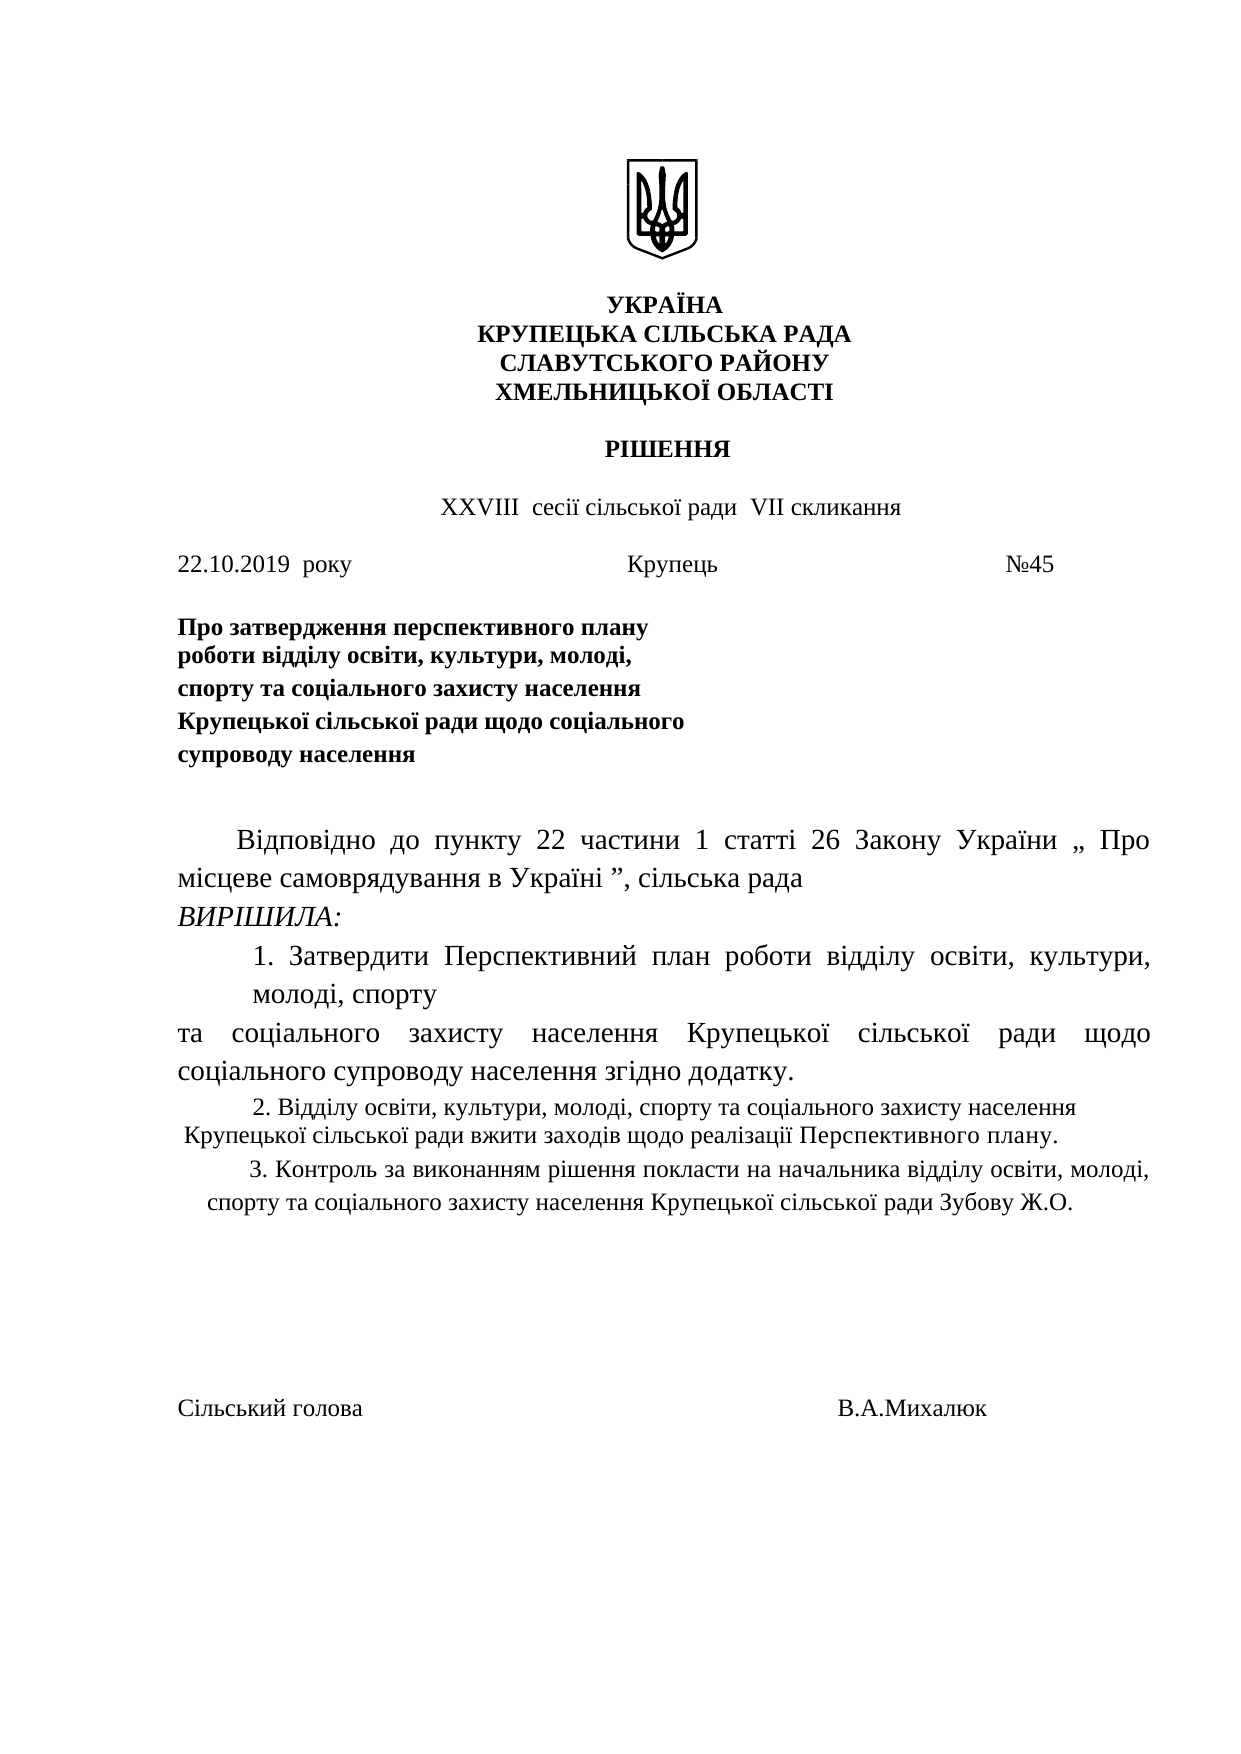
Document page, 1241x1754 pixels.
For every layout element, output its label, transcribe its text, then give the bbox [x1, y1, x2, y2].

subtitle 1. Затвердити Перспективний план роботи відділу освіти, культури, молоді, спорту [252, 938, 1152, 1010]
text супроводу населення [177, 739, 1152, 768]
list 2. Відділу освіти, культури, молоді, спорту та соціального захисту населення [252, 1092, 1152, 1121]
text КРУПЕЦЬКА СІЛЬСЬКА РАДА [177, 319, 1152, 348]
text Крупецької сільської ради вжити заходів щодо реалізації Перспективного плану. [177, 1121, 1152, 1149]
text УКРАЇНА [177, 291, 1152, 319]
subtitle ВИРІШИЛА: [177, 899, 1152, 933]
text спорту та соціального захисту населення [177, 673, 1152, 702]
text 22.10.2019 року Крупець №45 [177, 549, 1152, 578]
text ХМЕЛЬНИЦЬКОЇ ОБЛАСТІ [177, 377, 1152, 406]
text Сільський голова В.А.Михалюк [177, 1393, 1152, 1421]
text роботи відділу освіти, культури, молоді, [177, 640, 1152, 669]
text СЛАВУТСЬКОГО РАЙОНУ [177, 348, 1152, 377]
text РІШЕННЯ [177, 434, 1152, 463]
text Крупецької сільської ради щодо соціального [177, 706, 1152, 735]
text 3. Контроль за виконанням рішення покласти на начальника відділу освіти, молоді, спорту та соціального захисту населення Крупецької сільської ради Зубову Ж.О. [207, 1154, 1152, 1215]
subtitle та соціального захисту населення Крупецької сільської ради щодо соціального супроводу населення згідно додатку. [177, 1015, 1152, 1087]
text ХХVІІІ сесії сільської ради VІІ скликання [177, 492, 1152, 521]
subtitle Про затвердження перспективного плану [177, 612, 1152, 640]
subtitle Відповідно до пункту 22 частини 1 статті 26 Закону України „ Про місцеве самоврядування в Україні ”, сільська рада [177, 822, 1152, 894]
